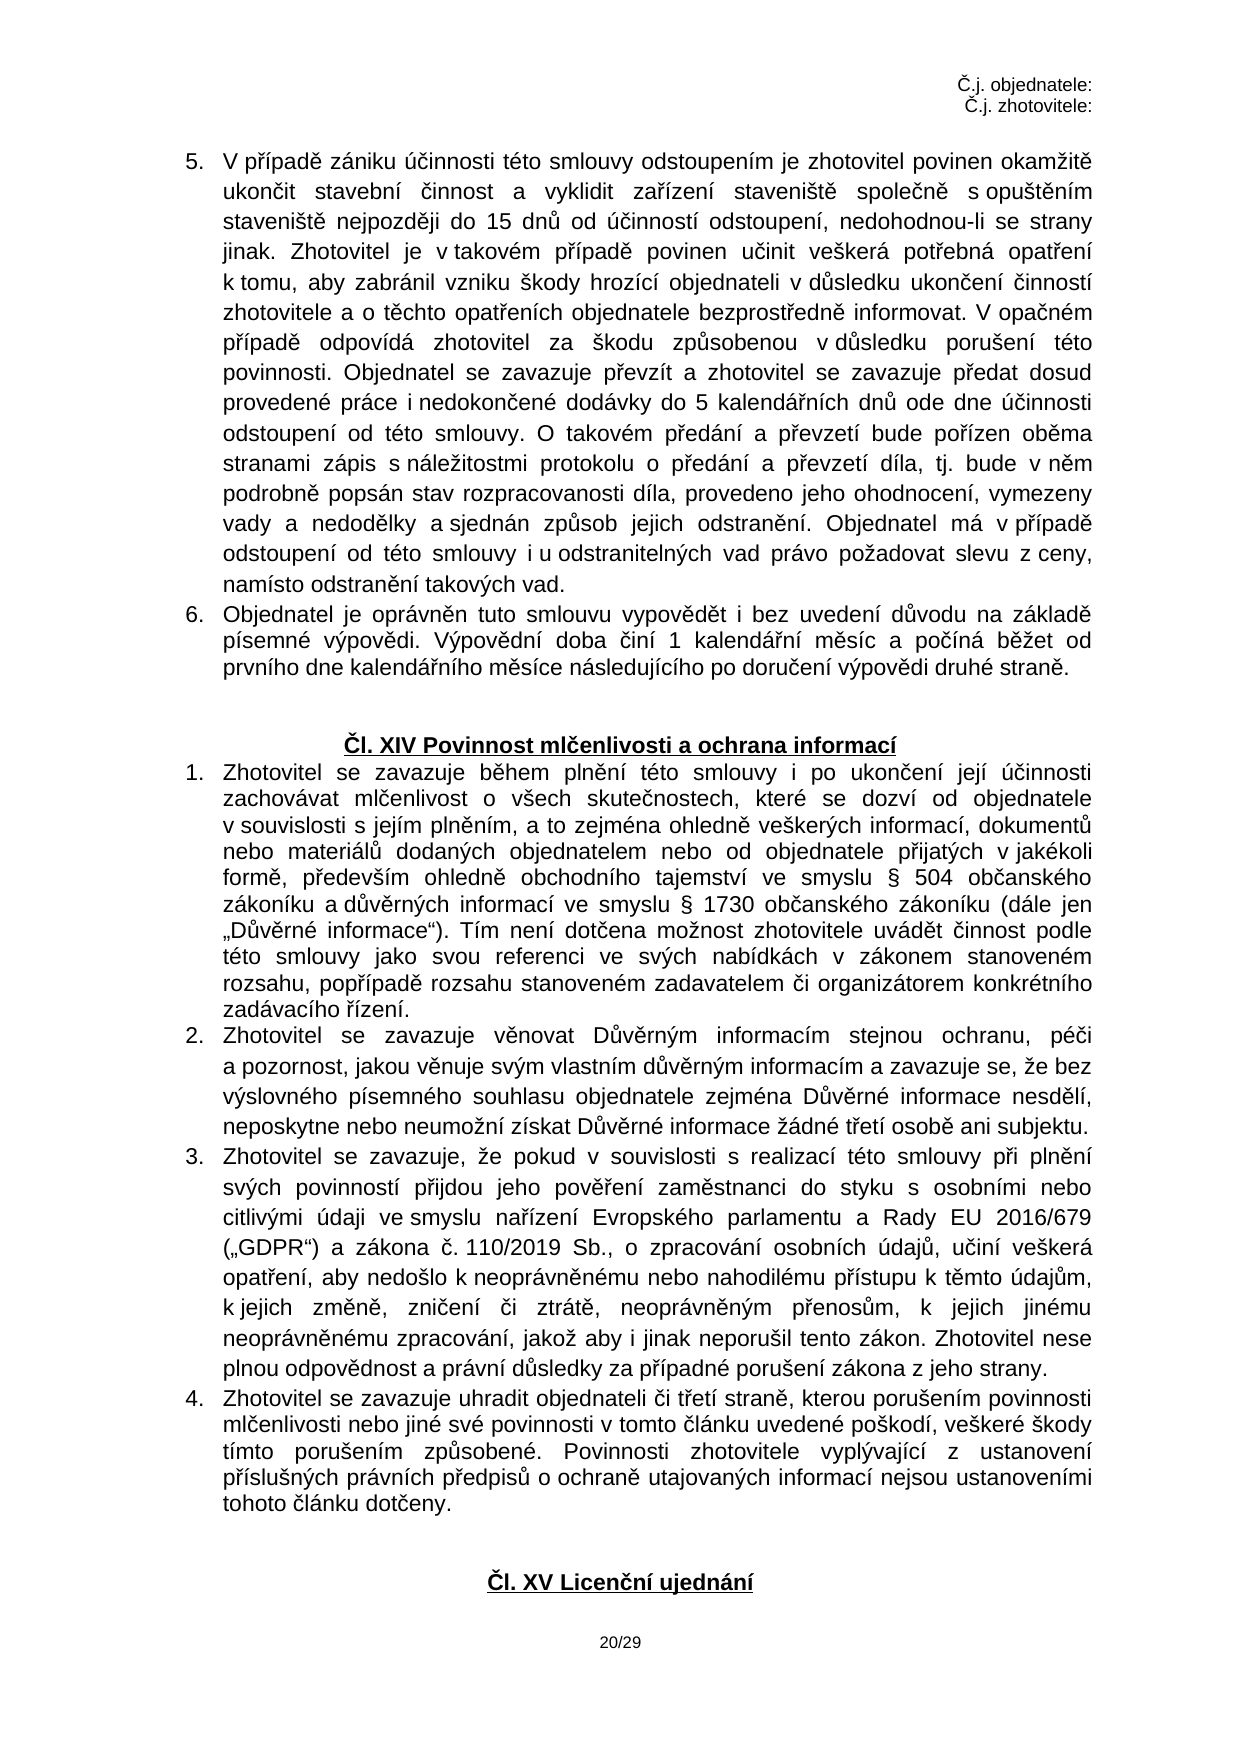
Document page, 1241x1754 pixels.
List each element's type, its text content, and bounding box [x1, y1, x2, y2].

text Čl. XIV Povinnost mlčenlivosti a ochrana informací [148, 732, 1093, 759]
list Zhotovitel se zavazuje věnovat Důvěrným informacím stejnou ochranu, péči a pozornost, jakou věnuje svým vlastním důvěrným informacím a zavazuje se, že bez výslovného písemného souhlasu objednatele zejména Důvěrné informace nesdělí, neposkytne nebo neumožní získat Důvěrné informace žádné třetí osobě ani subjektu. [185, 1022, 1093, 1139]
list Objednatel je oprávněn tuto smlouvu vypovědět i bez uvedení důvodu na základě písemné výpovědi. Výpovědní doba činí 1 kalendářní měsíc a počíná běžet od prvního dne kalendářního měsíce následujícího po doručení výpovědi druhé straně. [185, 601, 1093, 680]
list Zhotovitel se zavazuje, že pokud v souvislosti s realizací této smlouvy při plnění svých povinností přijdou jeho pověření zaměstnanci do styku s osobními nebo citlivými údaji ve smyslu nařízení Evropského parlamentu a Rady EU 2016/679 („GDPR“) a zákona č. 110/2019 Sb., o zpracování osobních údajů, učiní veškerá opatření, aby nedošlo k neoprávněnému nebo nahodilému přístupu k těmto údajům, k jejich změně, zničení či ztrátě, neoprávněným přenosům, k jejich jinému neoprávněnému zpracování, jakož aby i jinak neporušil tento zákon. Zhotovitel nese plnou odpovědnost a právní důsledky za případné porušení zákona z jeho strany. [185, 1143, 1093, 1381]
list V případě zániku účinnosti této smlouvy odstoupením je zhotovitel povinen okamžitě ukončit stavební činnost a vyklidit zařízení staveniště společně s opuštěním staveniště nejpozději do 15 dnů od účinností odstoupení, nedohodnou-li se strany jinak. Zhotovitel je v takovém případě povinen učinit veškerá potřebná opatření k tomu, aby zabránil vzniku škody hrozící objednateli v důsledku ukončení činností zhotovitele a o těchto opatřeních objednatele bezprostředně informovat. V opačném případě odpovídá zhotovitel za škodu způsobenou v důsledku porušení této povinnosti. Objednatel se zavazuje převzít a zhotovitel se zavazuje předat dosud provedené práce i nedokončené dodávky do 5 kalendářních dnů ode dne účinnosti odstoupení od této smlouvy. O takovém předání a převzetí bude pořízen oběma stranami zápis s náležitostmi protokolu o předání a převzetí díla, tj. bude v něm podrobně popsán stav rozpracovanosti díla, provedeno jeho ohodnocení, vymezeny vady a nedodělky a sjednán způsob jejich odstranění. Objednatel má v případě odstoupení od této smlouvy i u odstranitelných vad právo požadovat slevu z ceny, namísto odstranění takových vad. [185, 148, 1093, 597]
list Zhotovitel se zavazuje uhradit objednateli či třetí straně, kterou porušením povinnosti mlčenlivosti nebo jiné své povinnosti v tomto článku uvedené poškodí, veškeré škody tímto porušením způsobené. Povinnosti zhotovitele vyplývající z ustanovení příslušných právních předpisů o ochraně utajovaných informací nejsou ustanoveními tohoto článku dotčeny. [185, 1385, 1093, 1517]
text Čl. XV Licenční ujednání [148, 1569, 1093, 1596]
list Zhotovitel se zavazuje během plnění této smlouvy i po ukončení její účinnosti zachovávat mlčenlivost o všech skutečnostech, které se dozví od objednatele v souvislosti s jejím plněním, a to zejména ohledně veškerých informací, dokumentů nebo materiálů dodaných objednatelem nebo od objednatele přijatých v jakékoli formě, především ohledně obchodního tajemství ve smyslu § 504 občanského zákoníku a důvěrných informací ve smyslu § 1730 občanského zákoníku (dále jen „Důvěrné informace“). Tím není dotčena možnost zhotovitele uvádět činnost podle této smlouvy jako svou referenci ve svých nabídkách v zákonem stanoveném rozsahu, popřípadě rozsahu stanoveném zadavatelem či organizátorem konkrétního zadávacího řízení. [185, 759, 1093, 1022]
